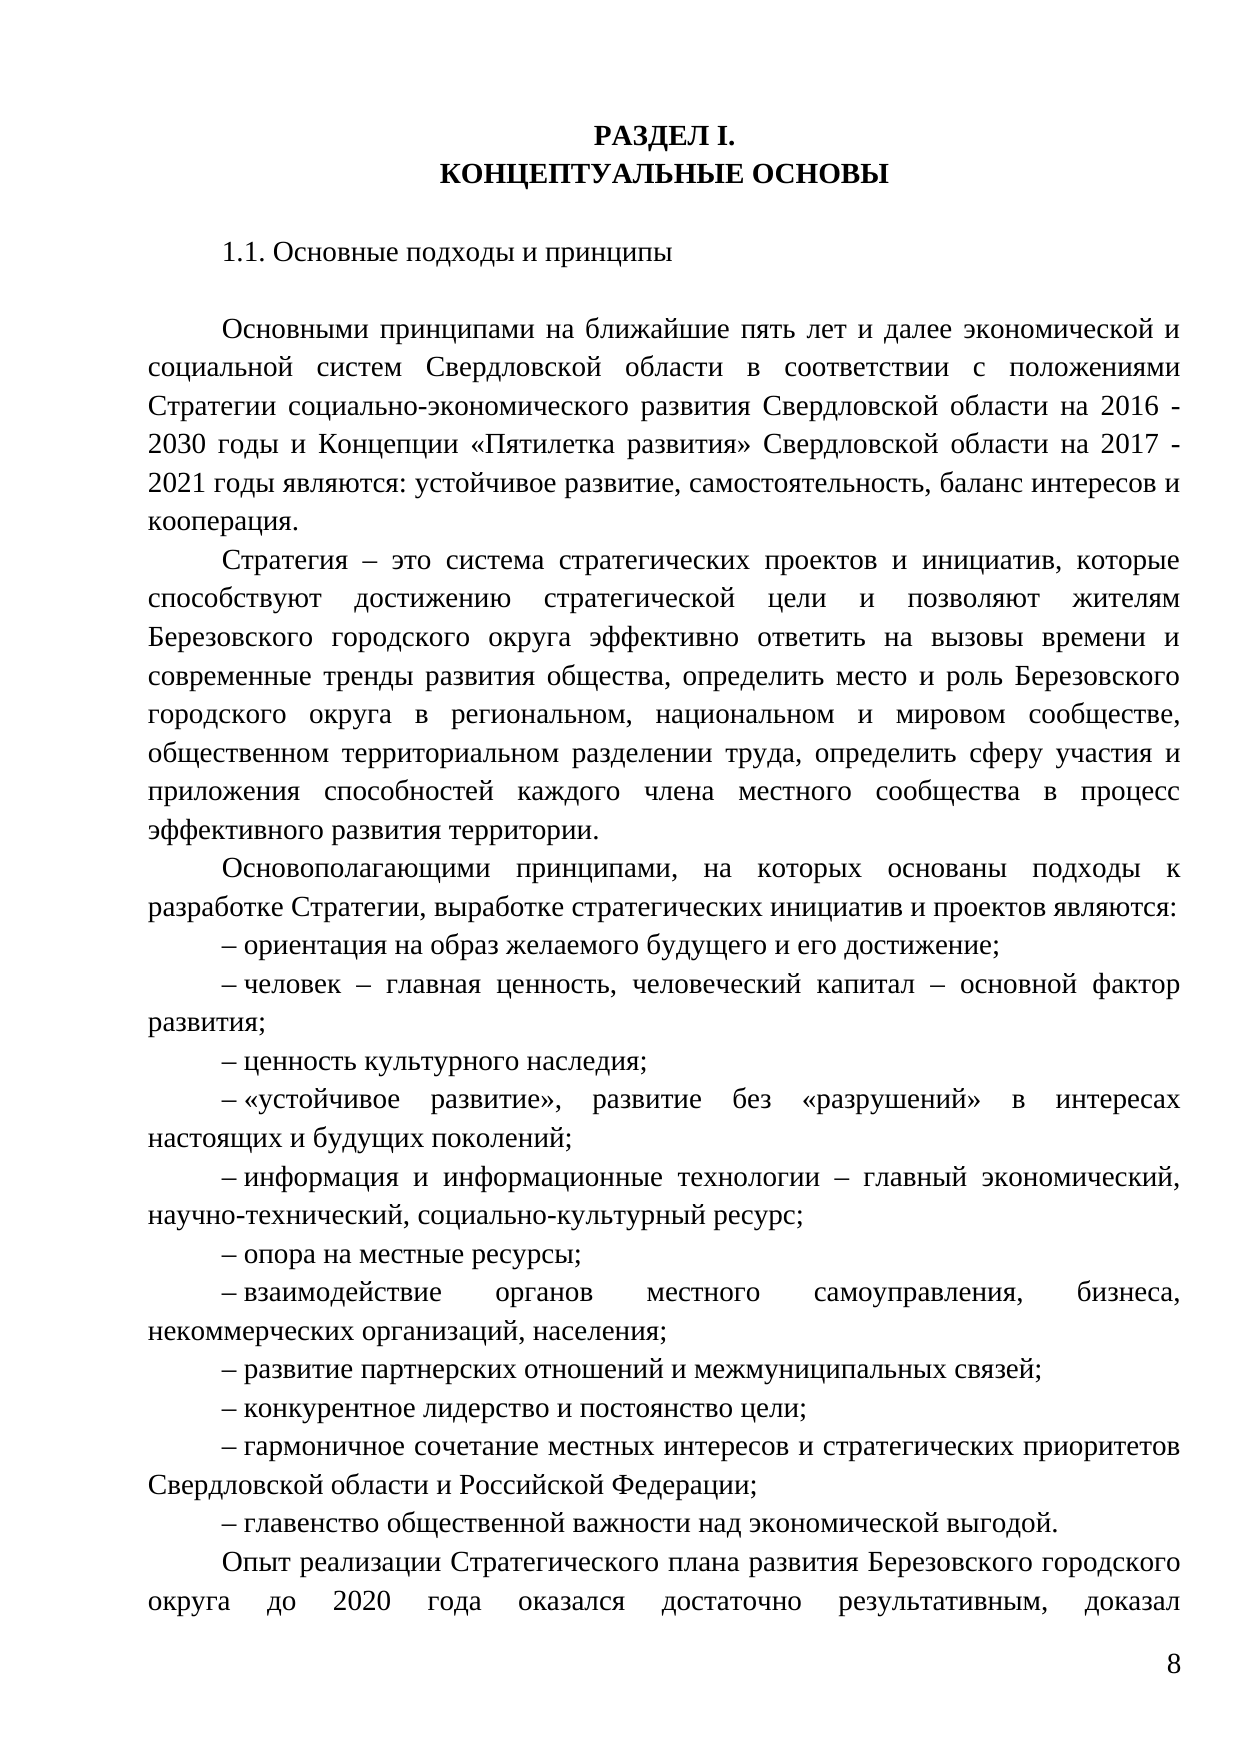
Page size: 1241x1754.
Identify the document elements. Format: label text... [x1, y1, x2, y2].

text – главенство общественной важности над экономической выгодой. [148, 1506, 1181, 1539]
text – гармоничное сочетание местных интересов и стратегических приоритетов Свердловской области и Российской Федерации; [148, 1428, 1181, 1501]
list КОНЦЕПТУАЛЬНЫЕ ОСНОВЫ [148, 157, 1181, 190]
text – «устойчивое развитие», развитие без «разрушений» в интересах настоящих и будущих поколений; [148, 1082, 1181, 1154]
text – человек – главная ценность, человеческий капитал – основной фактор развития; [148, 966, 1181, 1038]
text 1.1. Основные подходы и принципы [148, 234, 1181, 267]
text Стратегия – это система стратегических проектов и инициатив, которые способствуют достижению стратегической цели и позволяют жителям Березовского городского округа эффективно ответить на вызовы времени и современные тренды развития общества, определить место и роль Березовского городского округа в региональном, национальном и мировом сообществе, общественном территориальном разделении труда, определить сферу участия и приложения способностей каждого члена местного сообщества в процесс эффективного развития территории. [148, 542, 1181, 845]
text – конкурентное лидерство и постоянство цели; [148, 1390, 1181, 1423]
text Основными принципами на ближайшие пять лет и далее экономической и социальной систем Свердловской области в соответствии с положениями Стратегии социально-экономического развития Свердловской области на 2016 -2030 годы и Концепции «Пятилетка развития» Свердловской области на 2017 -2021 годы являются: устойчивое развитие, самостоятельность, баланс интересов и кооперация. [148, 311, 1181, 537]
list РАЗДЕЛ I. [148, 118, 1181, 152]
text – информация и информационные технологии – главный экономический, научно-технический, социально-культурный ресурс; [148, 1159, 1181, 1231]
text – ориентация на образ желаемого будущего и его достижение; [148, 927, 1181, 961]
text – ценность культурного наследия; [148, 1043, 1181, 1077]
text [148, 1544, 1181, 1616]
text – взаимодействие органов местного самоуправления, бизнеса, некоммерческих организаций, населения; [148, 1274, 1181, 1346]
text – опора на местные ресурсы; [148, 1236, 1181, 1269]
text – развитие партнерских отношений и межмуниципальных связей; [148, 1351, 1181, 1385]
text Основополагающими принципами, на которых основаны подходы к разработке Стратегии, выработке стратегических инициатив и проектов являются: [148, 850, 1181, 922]
